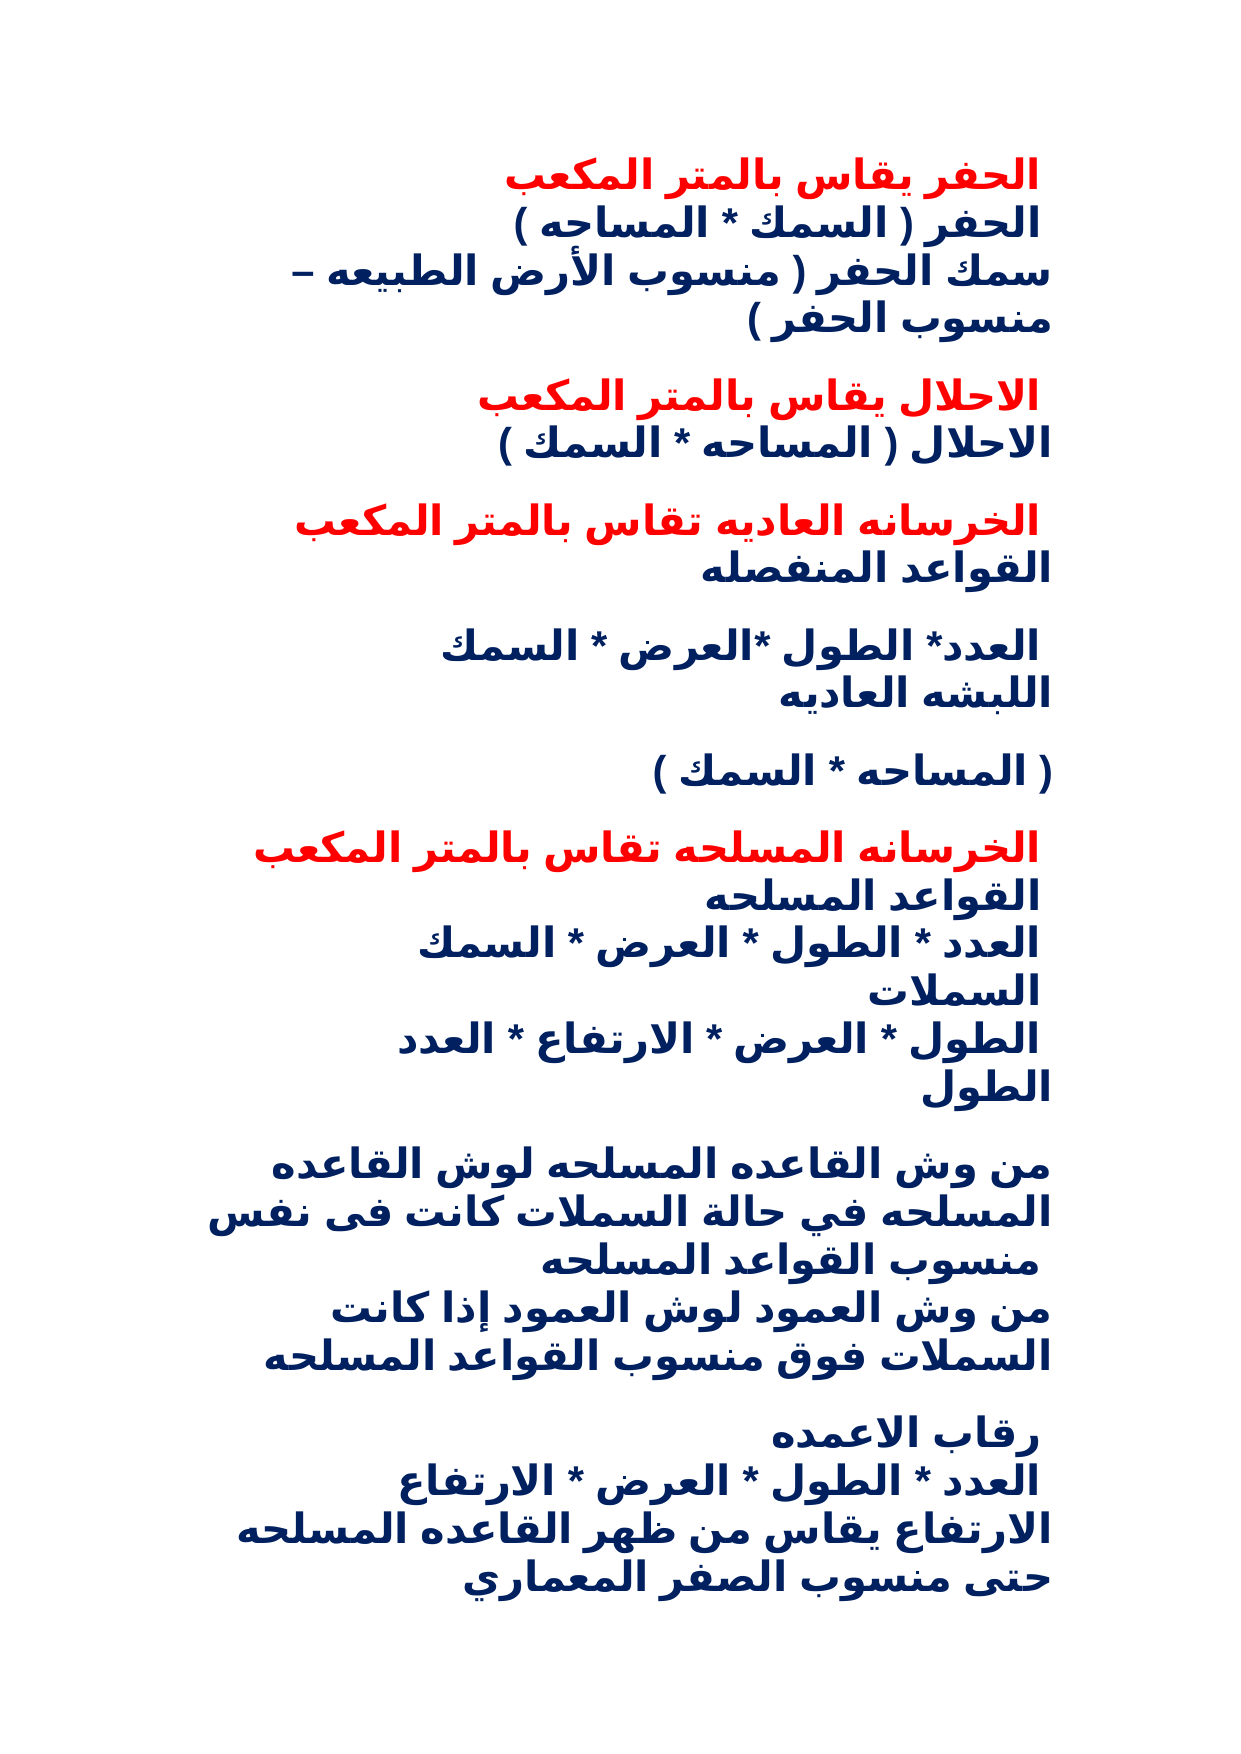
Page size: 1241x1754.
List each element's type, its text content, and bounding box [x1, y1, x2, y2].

text العدد* الطول *العرض * السمك اللبشه العاديه [187, 621, 1053, 717]
text ( المساحه * السمك ) [187, 746, 1053, 794]
text الاحلال يقاس بالمتر المكعب الاحلال ( المساحه * السمك ) [187, 371, 1053, 467]
text من وش القاعده المسلحه لوش القاعده المسلحه في حالة السملات كانت فى نفس منسوب القواعد المسلحه من وش العمود لوش العمود إذا كانت السملات فوق منسوب القواعد المسلحه [187, 1139, 1053, 1379]
text الخرسانه المسلحه تقاس بالمتر المكعب القواعد المسلحه العدد * الطول * العرض * السمك السملات الطول * العرض * الارتفاع * العدد الطول [187, 823, 1053, 1110]
text الحفر يقاس بالمتر المكعب الحفر ( السمك * المساحه ) سمك الحفر ( منسوب الأرض الطبيعه – منسوب الحفر ) [187, 150, 1053, 342]
text رقاب الاعمده العدد * الطول * العرض * الارتفاع الارتفاع يقاس من ظهر القاعده المسلحه حتى منسوب الصفر المعماري [187, 1408, 1053, 1600]
text الخرسانه العاديه تقاس بالمتر المكعب القواعد المنفصله [187, 496, 1053, 592]
